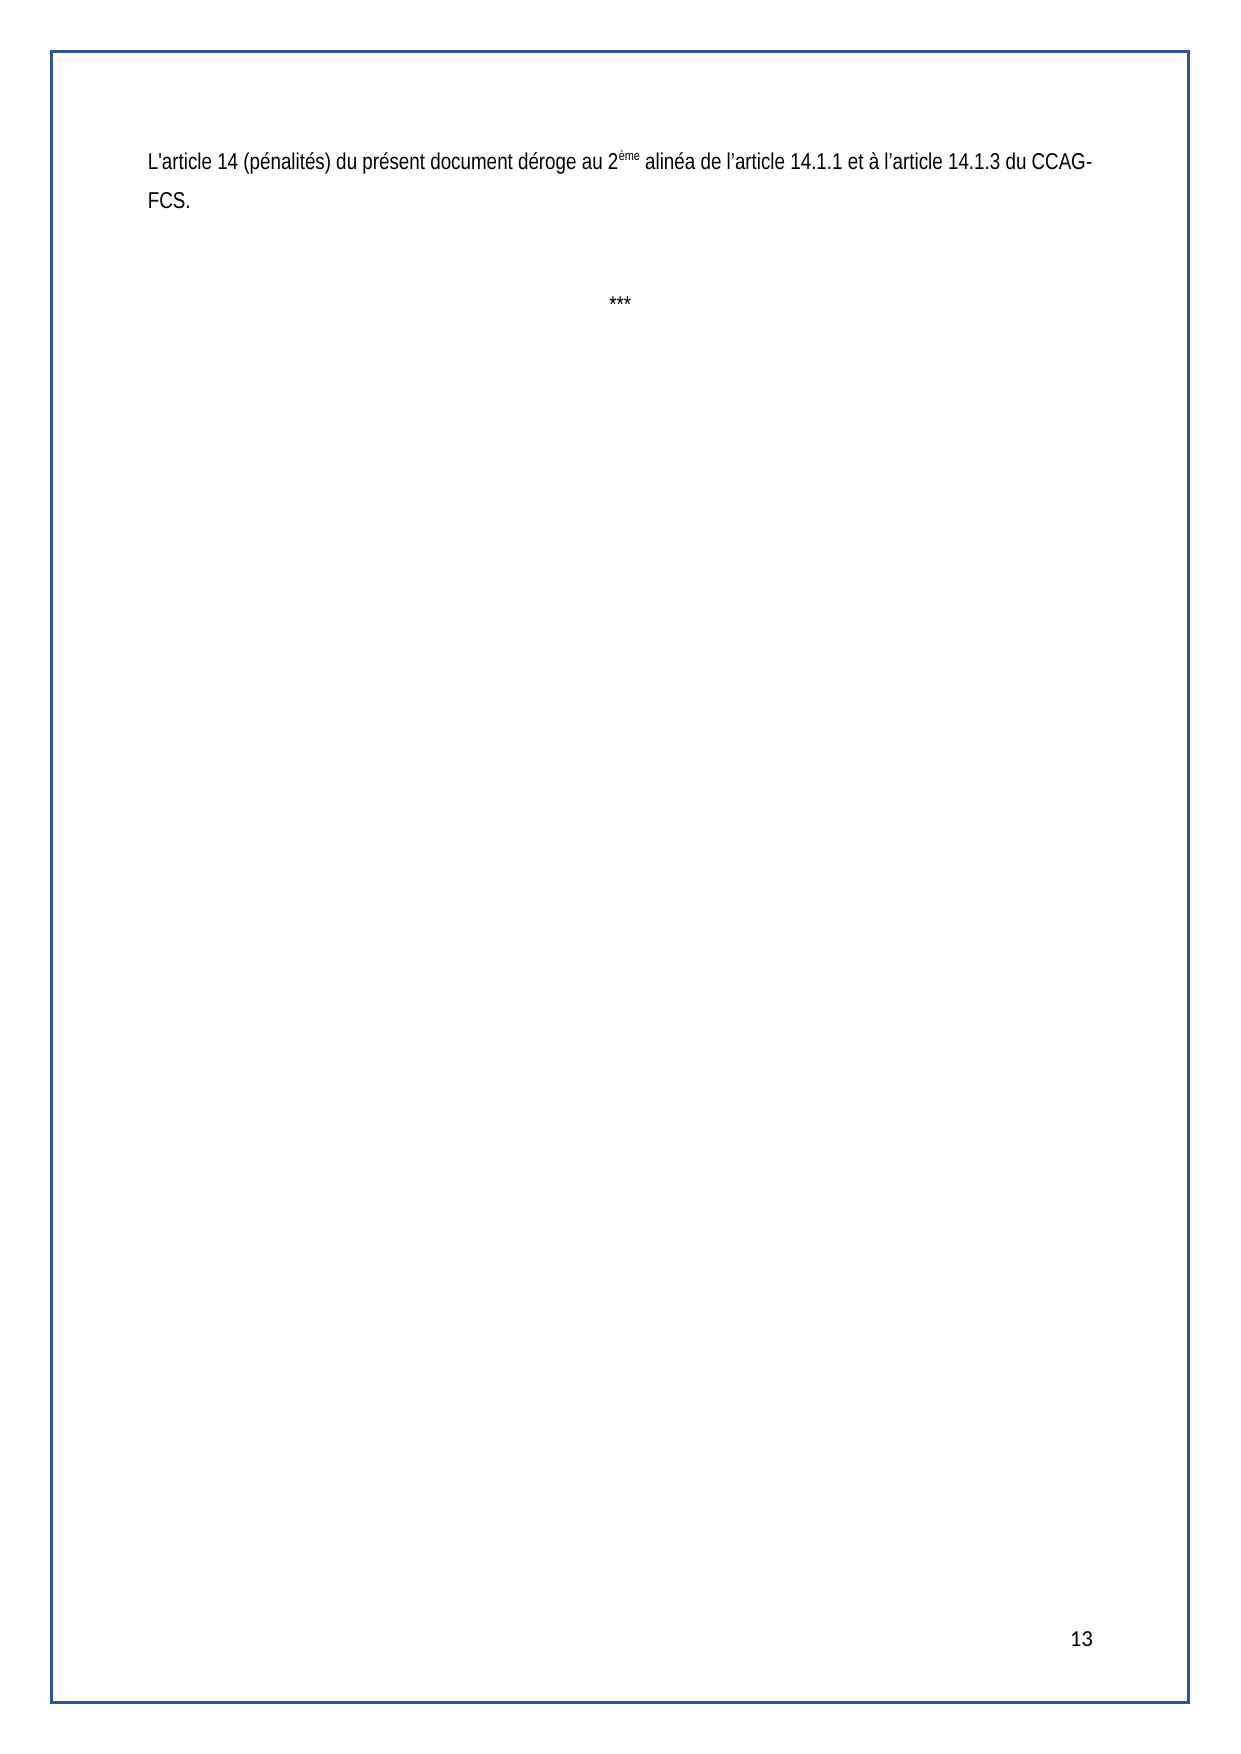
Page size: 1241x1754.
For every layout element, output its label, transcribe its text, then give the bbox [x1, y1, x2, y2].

text *** [148, 291, 1093, 317]
text L'article 14 (pénalités) du présent document déroge au 2ème alinéa de l’article 14.1.1 et à l’article 14.1.3 du CCAG-FCS. [148, 148, 1093, 213]
